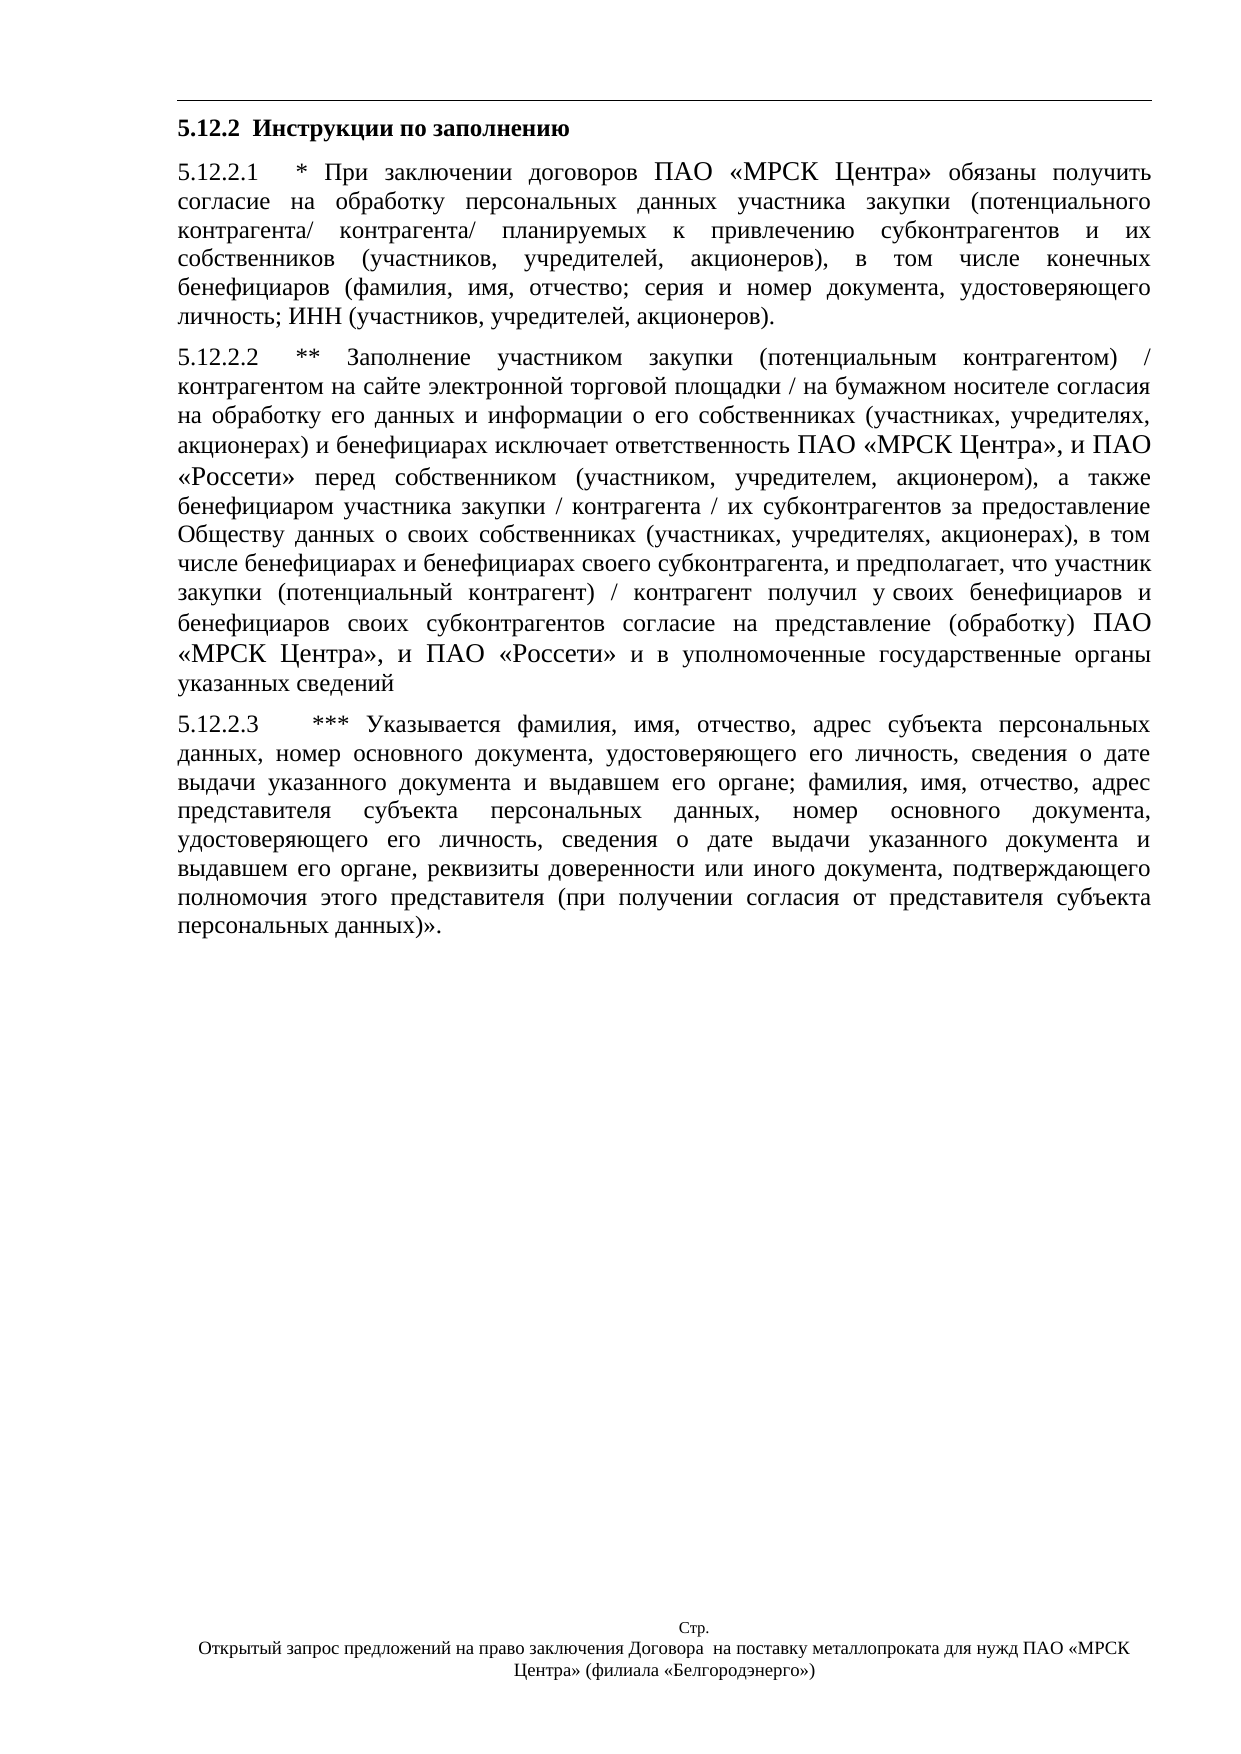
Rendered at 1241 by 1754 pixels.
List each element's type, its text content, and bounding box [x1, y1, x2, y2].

list ** Заполнение участником закупки (потенциальным контрагентом) / контрагентом на сайте электронной торговой площадки / на бумажном носителе согласия на обработку его данных и информации о его собственниках (участниках, учредителях, акционерах) и бенефициарах исключает ответственность ПАО «МРСК Центра», и ПАО «Россети» перед собственником (участником, учредителем, акционером), а также бенефициаром участника закупки / контрагента / их субконтрагентов за предоставление Обществу данных о своих собственниках (участниках, учредителях, акционерах), в том числе бенефициарах и бенефициарах своего субконтрагента, и предполагает, что участник закупки (потенциальный контрагент) / контрагент получил у своих бенефициаров и бенефициаров своих субконтрагентов согласие на представление (обработку) ПАО «МРСК Центра», и ПАО «Россети» и в уполномоченные государственные органы указанных сведений [177, 342, 1152, 697]
list * При заключении договоров ПАО «МРСК Центра» обязаны получить согласие на обработку персональных данных участника закупки (потенциального контрагента/ контрагента/ планируемых к привлечению субконтрагентов и их собственников (участников, учредителей, акционеров), в том числе конечных бенефициаров (фамилия, имя, отчество; серия и номер документа, удостоверяющего личность; ИНН (участников, учредителей, акционеров). [177, 155, 1152, 330]
list *** Указывается фамилия, имя, отчество, адрес субъекта персональных данных, номер основного документа, удостоверяющего его личность, сведения о дате выдачи указанного документа и выдавшем его органе; фамилия, имя, отчество, адрес представителя субъекта персональных данных, номер основного документа, удостоверяющего его личность, сведения о дате выдачи указанного документа и выдавшем его органе, реквизиты доверенности или иного документа, подтверждающего полномочия этого представителя (при получении согласия от представителя субъекта персональных данных)». [177, 709, 1152, 939]
subtitle Инструкции по заполнению [177, 113, 1152, 142]
